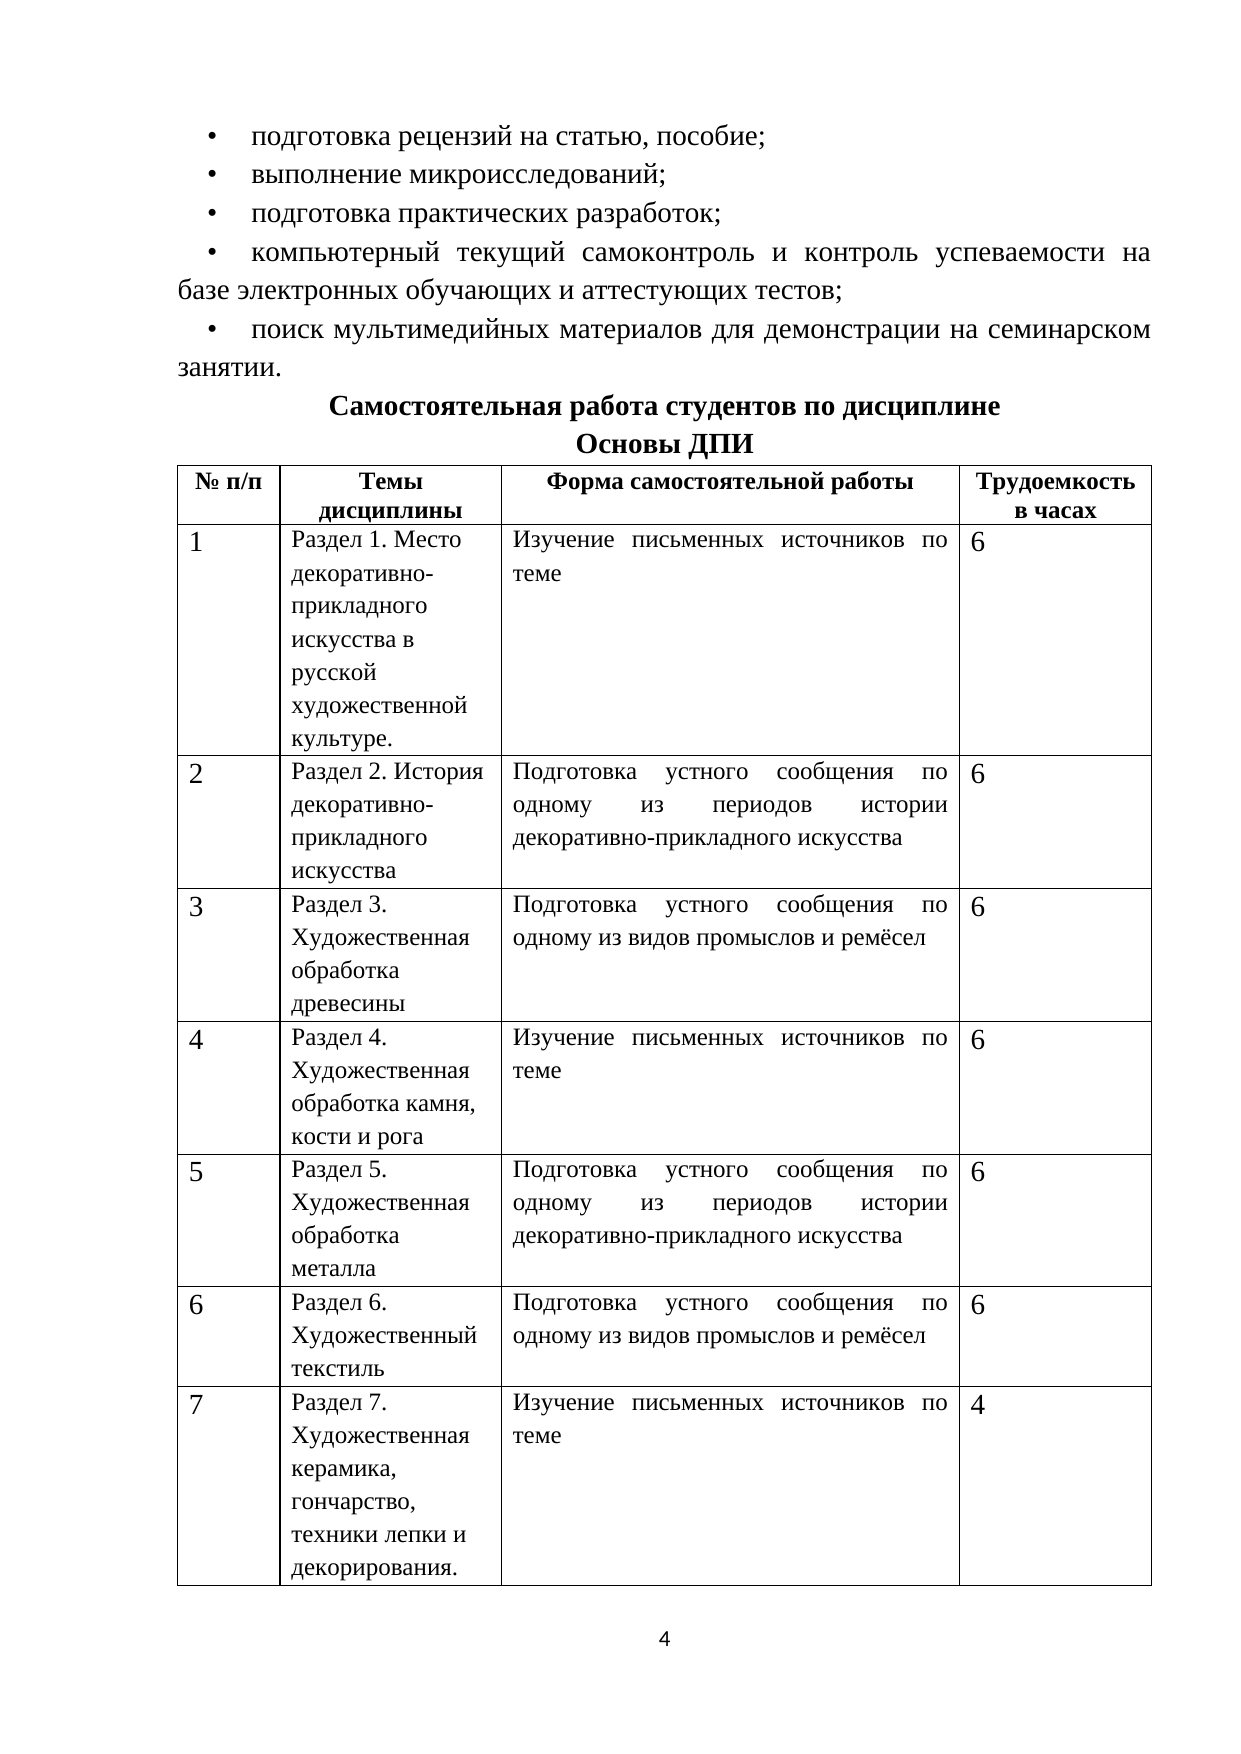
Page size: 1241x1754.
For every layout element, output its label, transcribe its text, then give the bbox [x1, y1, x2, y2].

table_cell 6 [960, 889, 1151, 1021]
table_cell 6 [178, 1287, 279, 1386]
text • подготовка практических разработок; [177, 195, 1152, 229]
table_cell Раздел 5. Художественная обработка металла [281, 1155, 501, 1286]
table_cell 6 [960, 525, 1151, 755]
text • поиск мультимедийных материалов для демонстрации на семинарском занятии. [177, 311, 1152, 383]
table_header Темы дисциплины [281, 466, 501, 523]
table_cell 4 [960, 1387, 1151, 1584]
text • подготовка рецензий на статью, пособие; [177, 118, 1152, 152]
table_cell Подготовка устного сообщения по одному из видов промыслов и ремёсел [502, 1287, 959, 1386]
table_cell Раздел 1. Место декоративно-прикладного искусства в русской художественной культуре. [281, 525, 501, 755]
table_cell Подготовка устного сообщения по одному из видов промыслов и ремёсел [502, 889, 959, 1021]
table_cell Подготовка устного сообщения по одному из периодов истории декоративно-прикладного искусства [502, 1155, 959, 1286]
table_cell 5 [178, 1155, 279, 1286]
table_header № п/п [178, 466, 279, 523]
table_cell Раздел 2. История декоративно-прикладного искусства [281, 756, 501, 888]
text Основы ДПИ [177, 426, 1152, 460]
table_cell Изучение письменных источников по теме [502, 1022, 959, 1153]
table_cell Раздел 6. Художественный текстиль [281, 1287, 501, 1386]
table_cell 6 [960, 1287, 1151, 1386]
table_cell 1 [178, 525, 279, 755]
table_header Трудоемкость в часах [960, 466, 1151, 523]
table_cell 3 [178, 889, 279, 1021]
text • выполнение микроисследований; [177, 157, 1152, 190]
table_cell 6 [960, 756, 1151, 888]
table_cell Подготовка устного сообщения по одному из периодов истории декоративно-прикладного искусства [502, 756, 959, 888]
text • компьютерный текущий самоконтроль и контроль успеваемости на базе электронных обучающих и аттестующих тестов; [177, 234, 1152, 306]
table_cell 4 [178, 1022, 279, 1153]
table_cell Раздел 7. Художественная керамика, гончарство, техники лепки и декорирования. [281, 1387, 501, 1584]
table_cell Раздел 4. Художественная обработка камня, кости и рога [281, 1022, 501, 1153]
text Самостоятельная работа студентов по дисциплине [177, 388, 1152, 421]
table_header Форма самостоятельной работы [502, 466, 959, 523]
table_cell 6 [960, 1155, 1151, 1286]
table_cell Изучение письменных источников по теме [502, 1387, 959, 1584]
table_cell 6 [960, 1022, 1151, 1153]
table_cell 2 [178, 756, 279, 888]
table_cell Изучение письменных источников по теме [502, 525, 959, 755]
table_cell 7 [178, 1387, 279, 1584]
table_cell Раздел 3. Художественная обработка древесины [281, 889, 501, 1021]
